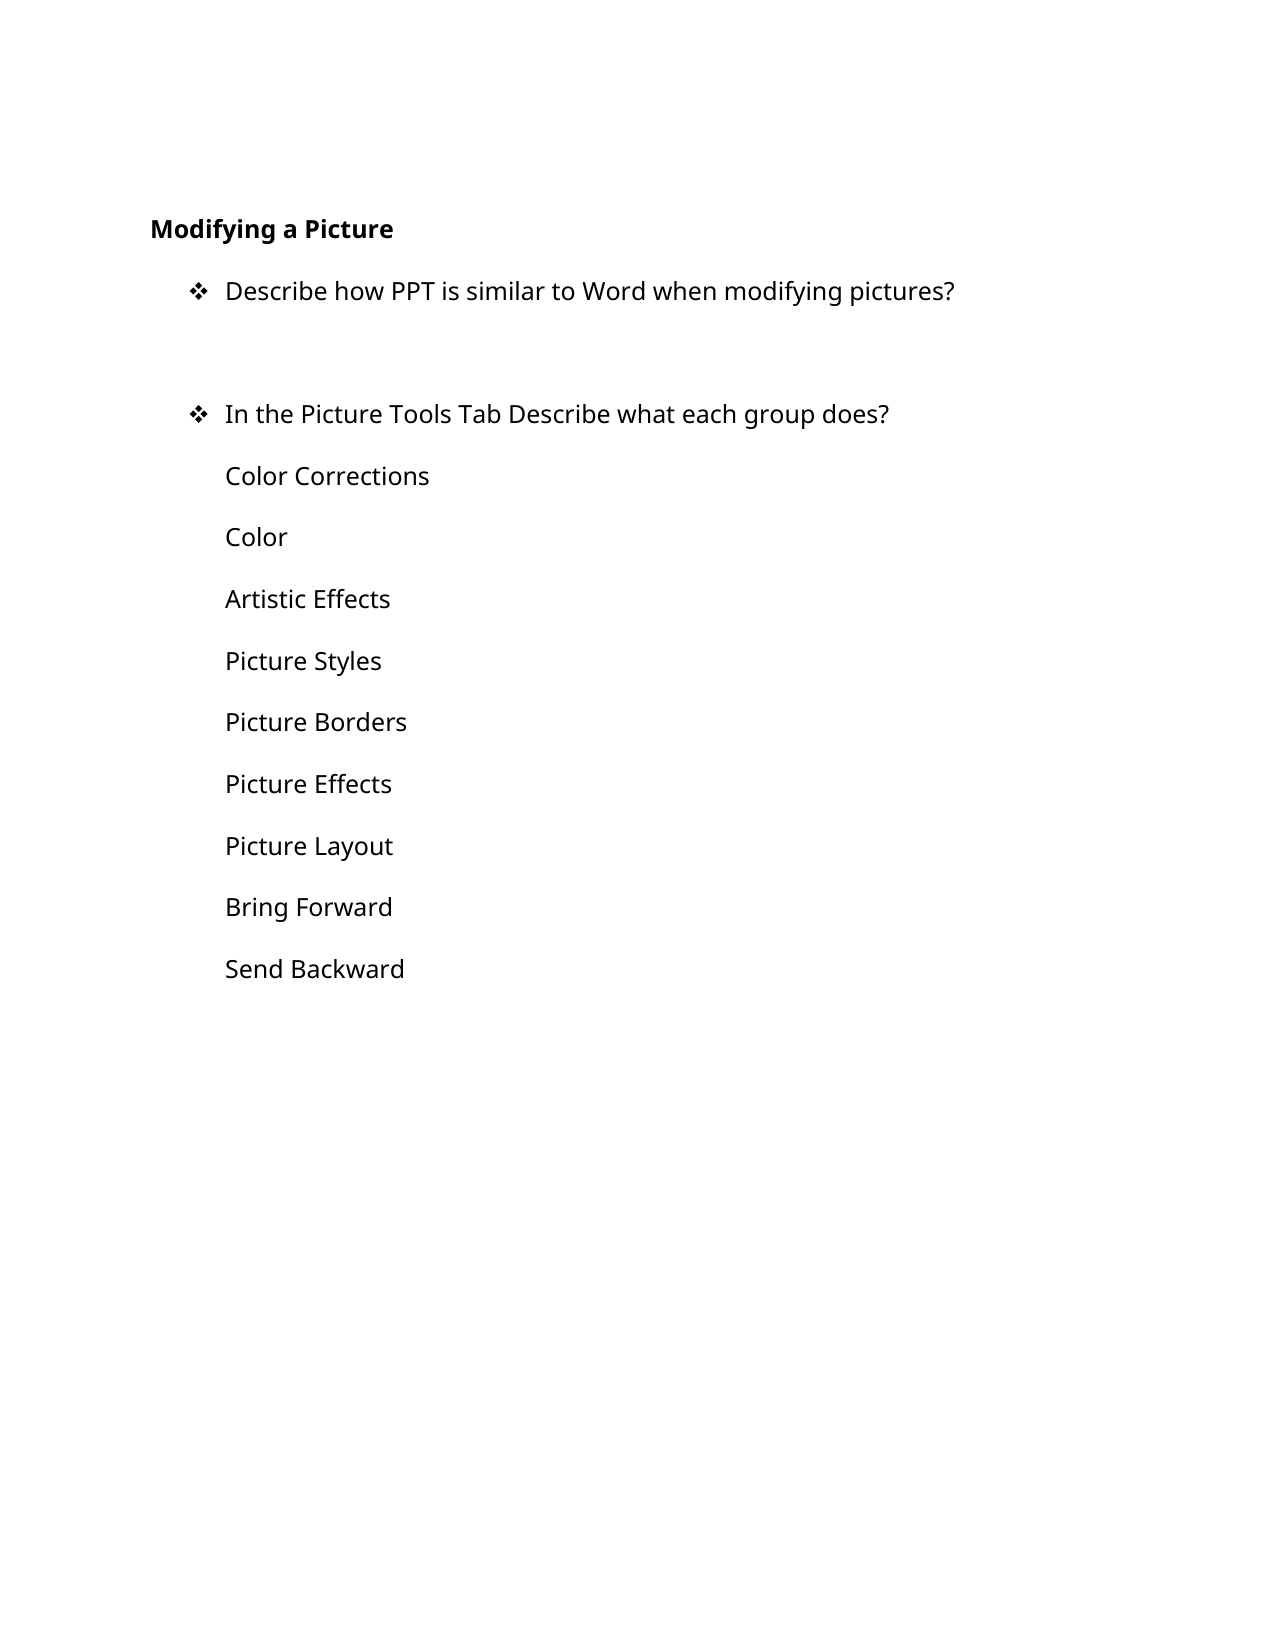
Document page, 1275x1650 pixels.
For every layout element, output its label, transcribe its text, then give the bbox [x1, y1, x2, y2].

text Artistic Effects [225, 582, 1125, 616]
text Bring Forward [225, 890, 1125, 924]
list In the Picture Tools Tab Describe what each group does? [187, 397, 1125, 431]
text Picture Effects [225, 767, 1125, 801]
text Picture Layout [225, 828, 1125, 862]
text Modifying a Picture [150, 212, 1125, 246]
text Send Backward [225, 952, 1125, 986]
text Color Corrections [225, 458, 1125, 492]
text Picture Styles [225, 643, 1125, 677]
list Describe how PPT is similar to Word when modifying pictures? [187, 273, 1125, 307]
text Picture Borders [225, 705, 1125, 739]
text Color [225, 520, 1125, 554]
